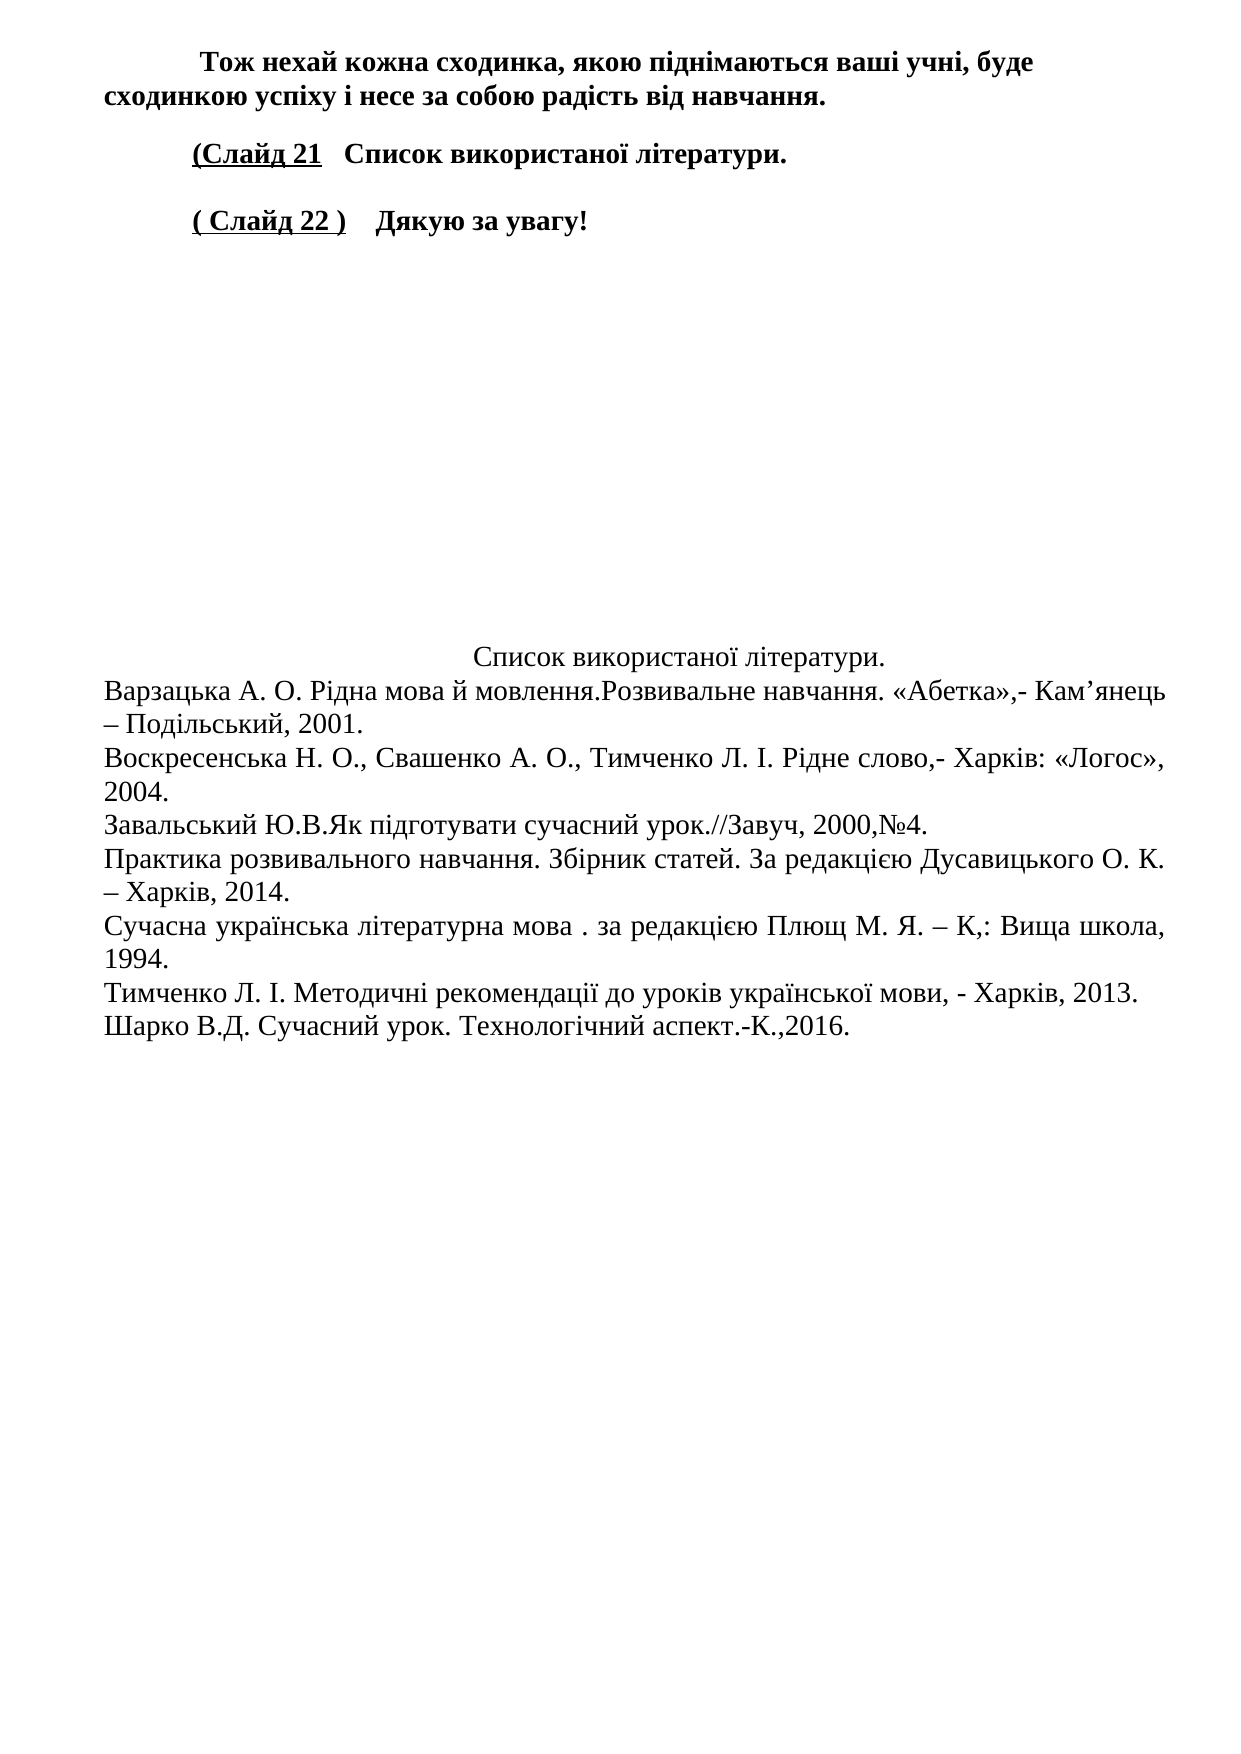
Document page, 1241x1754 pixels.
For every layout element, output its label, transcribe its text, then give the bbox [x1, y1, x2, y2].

text Практика розвивального навчання. Збірник статей. За редакцією Дусавицького О. К. – Харків, 2014. [103, 841, 1167, 908]
text ( Слайд 22 ) Дякую за увагу! [103, 203, 1167, 237]
text Тимченко Л. І. Методичні рекомендації до уроків української мови, - Харків, 2013. [103, 975, 1167, 1008]
text (Слайд 21 Список використаної літератури. [103, 136, 1167, 170]
text Варзацька А. О. Рідна мова й мовлення.Розвивальне навчання. «Абетка»,- Кам’янець – Подільський, 2001. [103, 673, 1167, 740]
text Список використаної літератури. [103, 639, 1167, 673]
text Завальський Ю.В.Як підготувати сучасний урок.//Завуч, 2000,№4. [103, 807, 1167, 841]
text Сучасна українська літературна мова . за редакцією Плющ М. Я. – К,: Вища школа, 1994. [103, 908, 1167, 975]
text Воскресенська Н. О., Свашенко А. О., Тимченко Л. І. Рідне слово,- Харків: «Логос», 2004. [103, 740, 1167, 807]
text Тож нехай кожна сходинка, якою піднімаються ваші учні, буде сходинкою успіху і несе за собою радість від навчання. [103, 44, 1167, 111]
text Шарко В.Д. Сучасний урок. Технологічний аспект.-К.,2016. [103, 1008, 1167, 1042]
